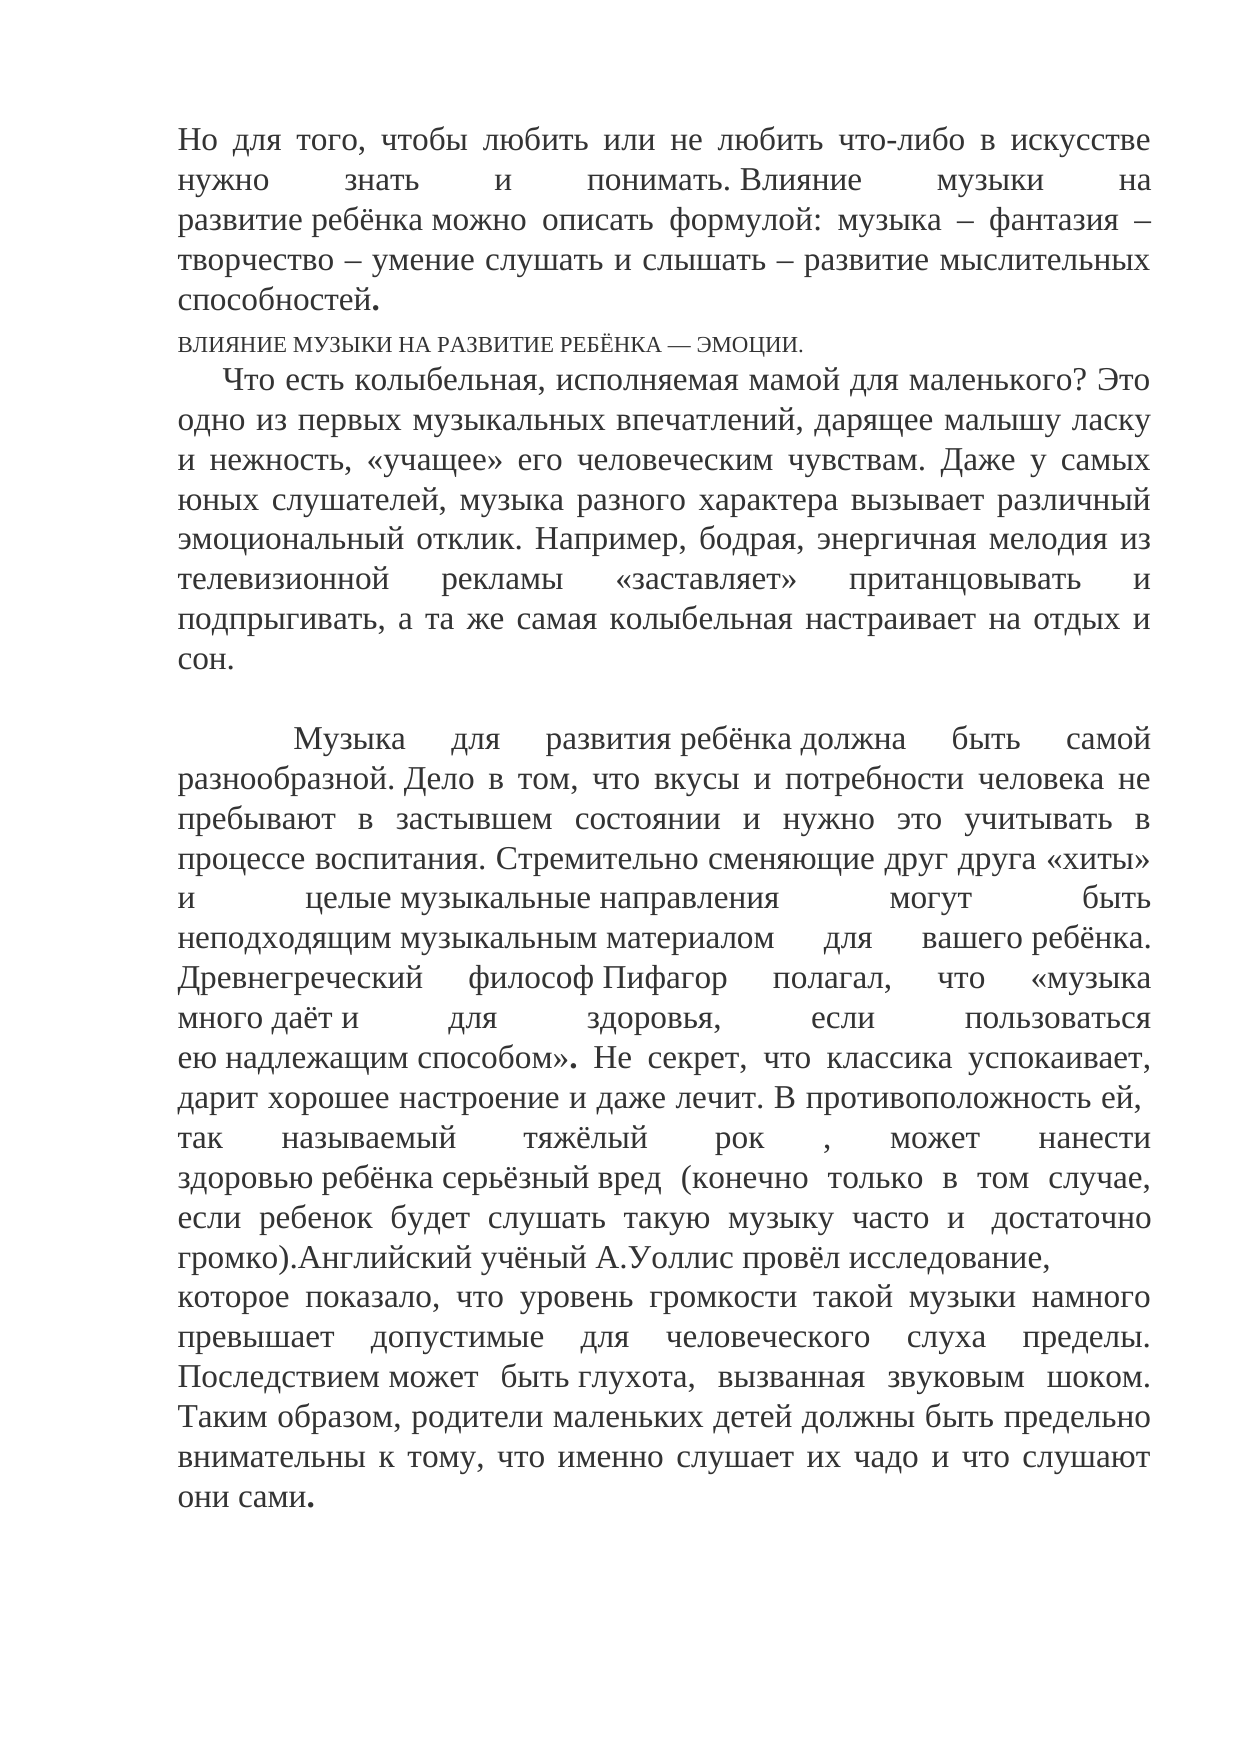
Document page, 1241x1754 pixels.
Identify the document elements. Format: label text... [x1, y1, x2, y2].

subtitle ВЛИЯНИЕ МУЗЫКИ НА РАЗВИТИЕ РЕБЁНКА — ЭМОЦИИ. [177, 318, 1152, 357]
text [177, 118, 1152, 318]
text Что есть колыбельная, исполняемая мамой для маленького? Это одно из первых музыкальных впечатлений, дарящее малышу ласку и нежность, «учащее» его человеческим чувствам. Даже у самых юных слушателей, музыка разного характера вызывает различный эмоциональный отклик. Например, бодрая, энергичная мелодия из телевизионной рекламы «заставляет» пританцовывать и подпрыгивать, а та же самая колыбельная настраивает на отдых и сон. [177, 357, 1152, 677]
text Музыка для развития ребёнка должна быть самой разнообразной. Дело в том, что вкусы и потребности человека не пребывают в застывшем состоянии и нужно это учитывать в процессе воспитания. Стремительно сменяющие друг друга «хиты» и целые музыкальные направления могут быть неподходящим музыкальным материалом для вашего ребёнка. Древнегреческий философ Пифагор полагал, что «музыка много даёт и для здоровья, если пользоваться ею надлежащим способом». Не секрет, что классика успокаивает, дарит хорошее настроение и даже лечит. В противоположность ей, так называемый тяжёлый рок , может нанести здоровью ребёнка серьёзный вред (конечно только в том случае, если ребенок будет слушать такую музыку часто и достаточно громко).Английский учёный А.Уоллис провёл исследование, которое показало, что уровень громкости такой музыки намного превышает допустимые для человеческого слуха пределы. Последствием может быть глухота, вызванная звуковым шоком. Таким образом, родители маленьких детей должны быть предельно внимательны к тому, что именно слушает их чадо и что слушают они сами. [177, 717, 1152, 1514]
